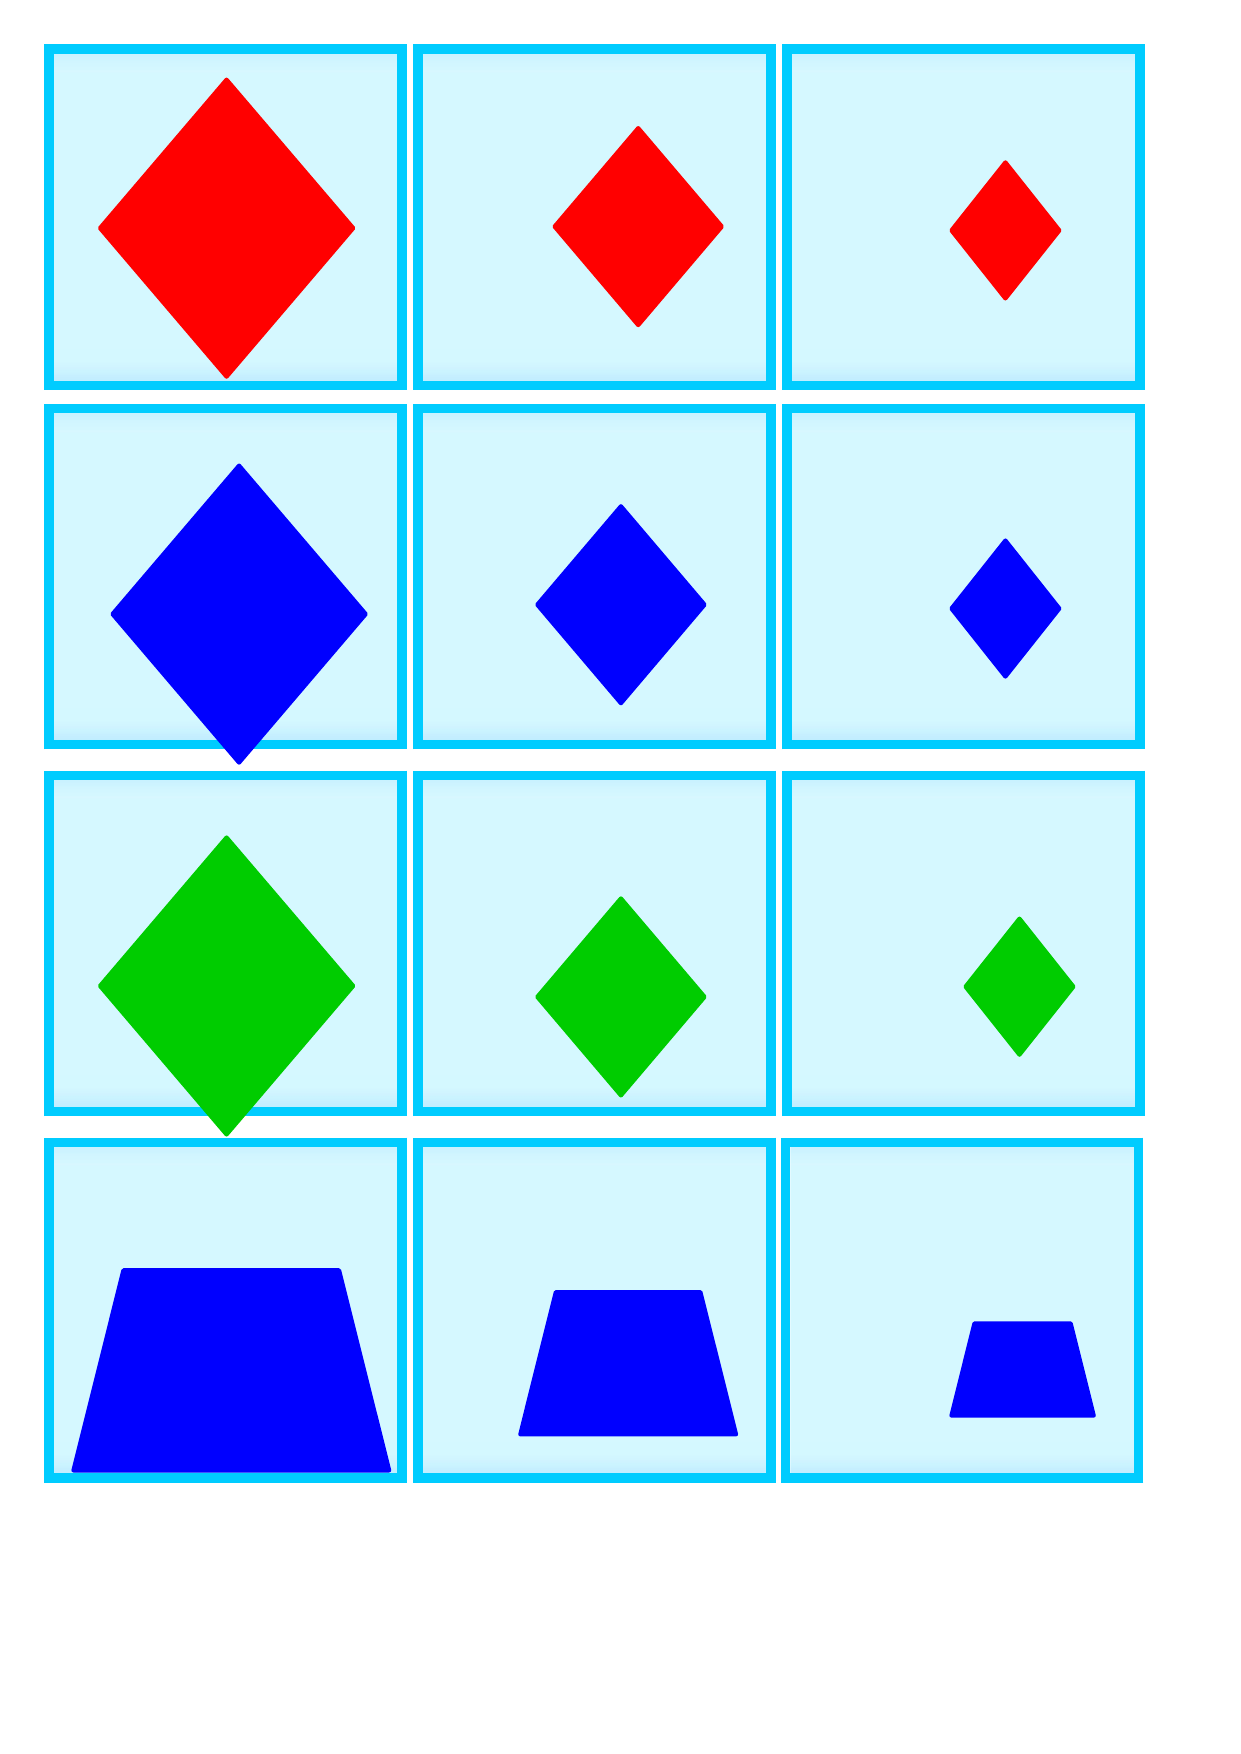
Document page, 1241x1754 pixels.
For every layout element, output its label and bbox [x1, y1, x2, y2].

picture [55, 414, 396, 739]
picture [791, 1148, 1133, 1472]
picture [424, 414, 765, 739]
picture [55, 55, 396, 380]
picture [793, 781, 1134, 1106]
picture [793, 55, 1134, 380]
picture [55, 1148, 396, 1472]
picture [55, 781, 396, 1106]
picture [424, 781, 765, 1106]
picture [424, 1148, 765, 1472]
picture [424, 55, 765, 380]
picture [793, 414, 1134, 739]
